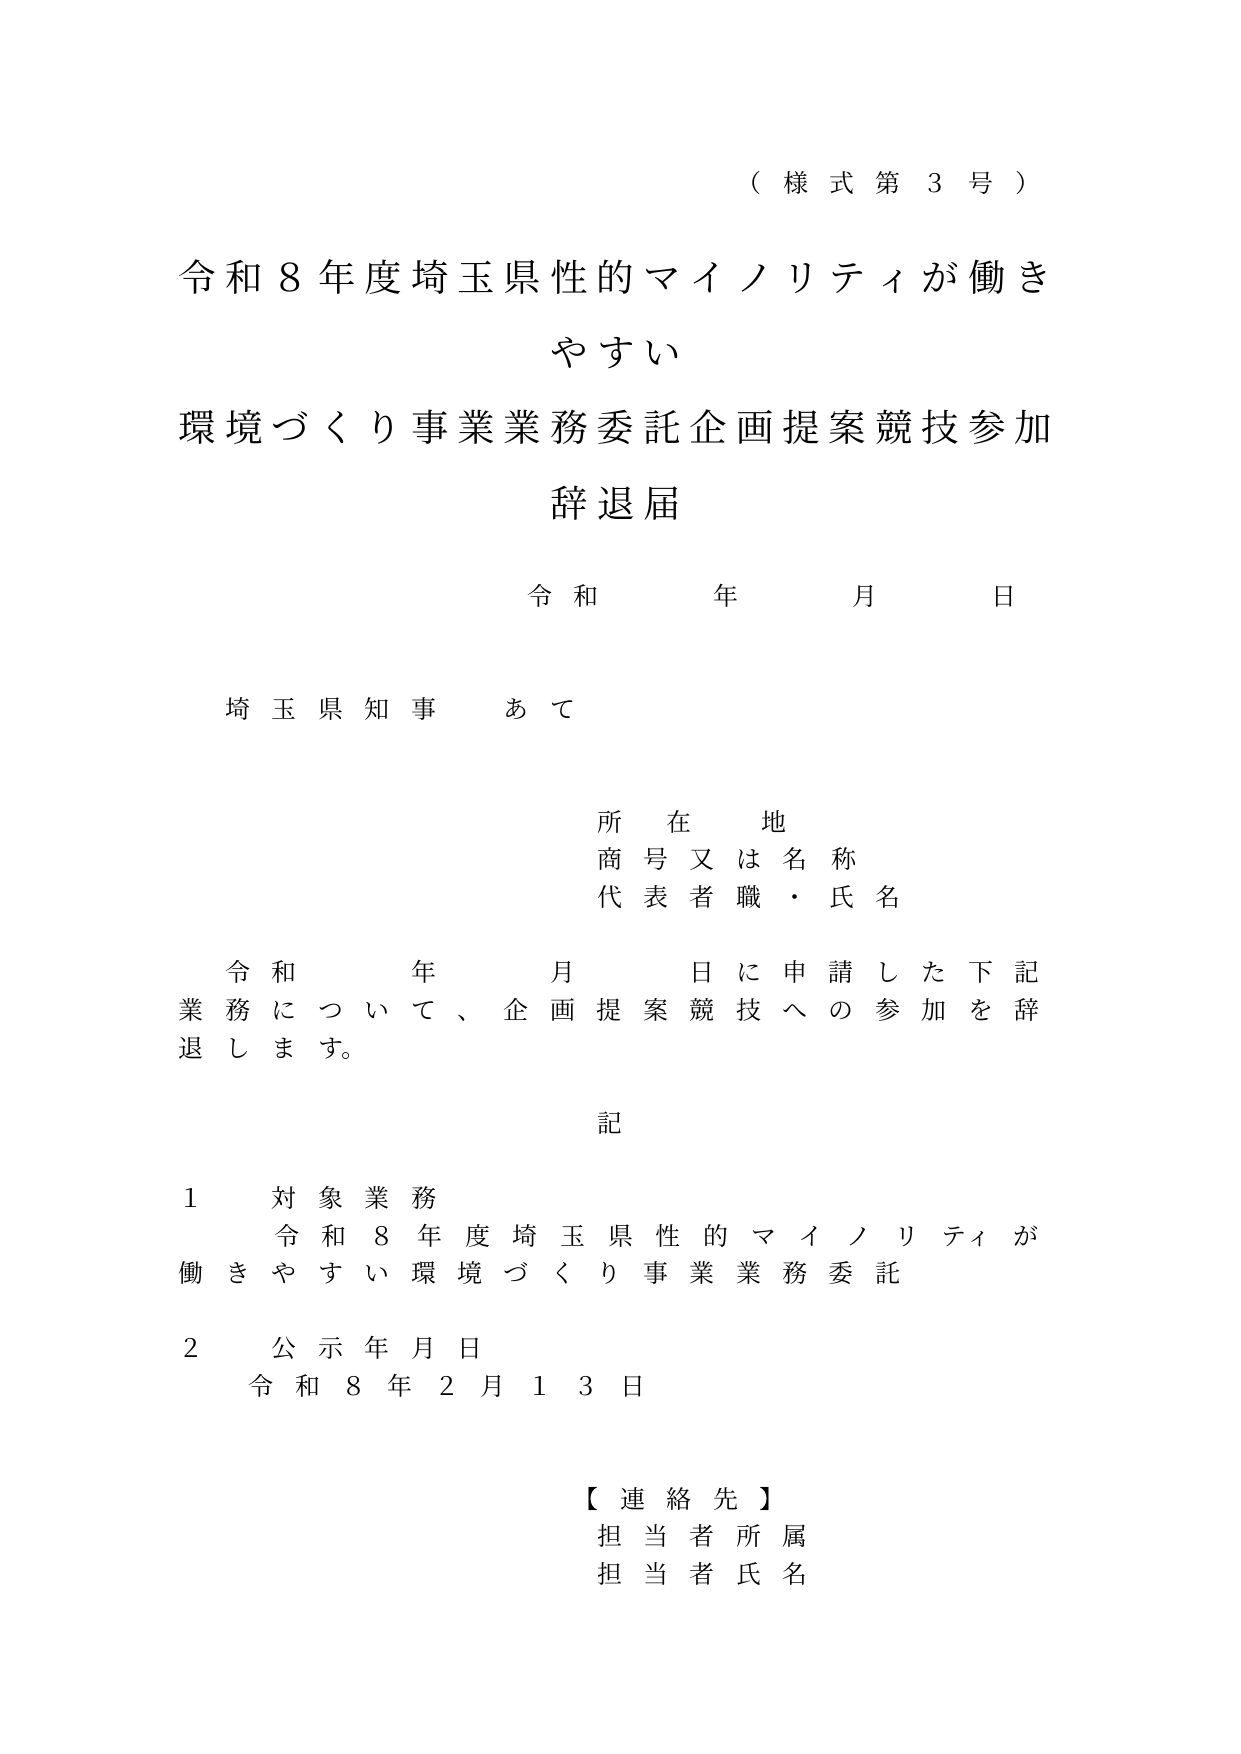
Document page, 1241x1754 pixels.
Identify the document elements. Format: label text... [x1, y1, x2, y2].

text 埼玉県知事 あて [202, 689, 1061, 727]
text （様式第３号） [179, 162, 1061, 200]
text 環境づくり事業業務委託企画提案競技参加辞退届 [179, 388, 1061, 538]
text 令和８年度埼玉県性的マイノリティが働きやすい [179, 238, 1061, 388]
text 担当者所属 [587, 1516, 1061, 1554]
text 所在地 [587, 802, 1061, 839]
text 代表者職・氏名 [587, 877, 1061, 914]
text 令和 年 月 日 [179, 576, 1038, 614]
text 担当者氏名 [587, 1554, 1061, 1591]
text 【連絡先】 [563, 1479, 1061, 1516]
text 令和８年２月１３日 [179, 1366, 1061, 1403]
text ２ 公示年月日 [179, 1328, 1061, 1366]
text 商号又は名称 [587, 839, 1061, 877]
subtitle 記 [179, 1103, 1061, 1140]
text 令和 年 月 日に申請した下記業務について、企画提案競技への参加を辞退します。 [179, 952, 1061, 1065]
text １ 対象業務 [179, 1178, 1061, 1215]
text 令和８年度埼玉県性的マイノリティが働きやすい環境づくり事業業務委託 [179, 1215, 1061, 1291]
